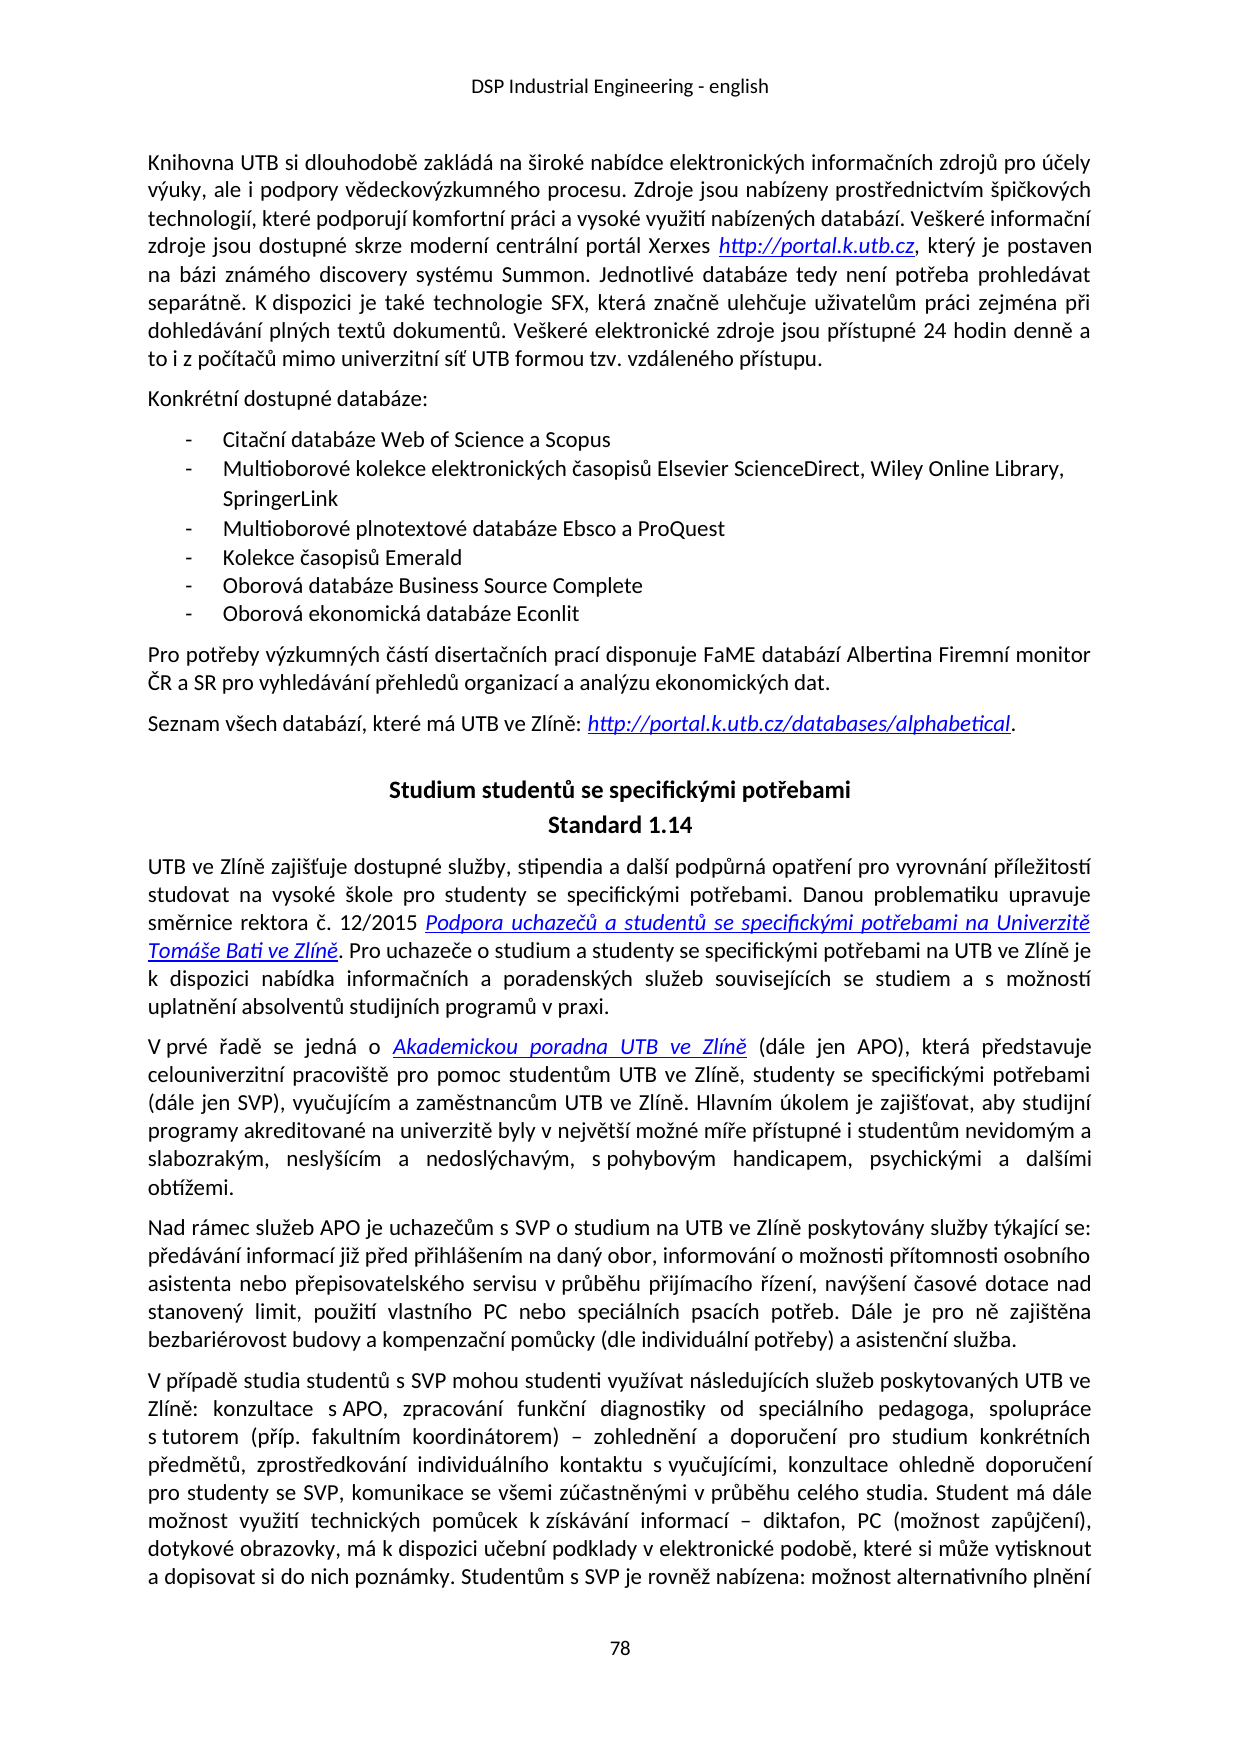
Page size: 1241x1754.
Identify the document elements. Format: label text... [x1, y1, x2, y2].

text V prvé řadě se jedná o Akademickou poradna UTB ve Zlíně (dále jen APO), která představuje celouniverzitní pracoviště pro pomoc studentům UTB ve Zlíně, studenty se specifickými potřebami (dále jen SVP), vyučujícím a zaměstnancům UTB ve Zlíně. Hlavním úkolem je zajišťovat, aby studijní programy akreditované na univerzitě byly v největší možné míře přístupné i studentům nevidomým a slabozrakým, neslyšícím a nedoslýchavým, s pohybovým handicapem, psychickými a dalšími obtížemi. [148, 1032, 1093, 1201]
list Multioborové kolekce elektronických časopisů Elsevier ScienceDirect, Wiley Online Library, SpringerLink [185, 454, 1093, 512]
list Kolekce časopisů Emerald [185, 543, 1093, 572]
list Multioborové plnotextové databáze Ebsco a ProQuest [185, 514, 1093, 542]
text Konkrétní dostupné databáze: [148, 384, 1093, 412]
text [148, 1366, 1093, 1590]
text Knihovna UTB si dlouhodobě zakládá na široké nabídce elektronických informačních zdrojů pro účely výuky, ale i podpory vědeckovýzkumného procesu. Zdroje jsou nabízeny prostřednictvím špičkových technologií, které podporují komfortní práci a vysoké využití nabízených databází. Veškeré informační zdroje jsou dostupné skrze moderní centrální portál Xerxes http://portal.k.utb.cz, který je postaven na bázi známého discovery systému Summon. Jednotlivé databáze tedy není potřeba prohledávat separátně. K dispozici je také technologie SFX, která značně ulehčuje uživatelům práci zejména při dohledávání plných textů dokumentů. Veškeré elektronické zdroje jsou přístupné 24 hodin denně a to i z počítačů mimo univerzitní síť UTB formou tzv. vzdáleného přístupu. [148, 148, 1093, 372]
list Oborová ekonomická databáze Econlit [185, 599, 1093, 628]
list Oborová databáze Business Source Complete [185, 572, 1093, 599]
list Citační databáze Web of Science a Scopus [185, 425, 1093, 453]
text Nad rámec služeb APO je uchazečům s SVP o studium na UTB ve Zlíně poskytovány služby týkající se: předávání informací již před přihlášením na daný obor, informování o možnosti přítomnosti osobního asistenta nebo přepisovatelského servisu v průběhu přijímacího řízení, navýšení časové dotace nad stanovený limit, použití vlastního PC nebo speciálních psacích potřeb. Dále je pro ně zajištěna bezbariérovost budovy a kompenzační pomůcky (dle individuální potřeby) a asistenční služba. [148, 1213, 1093, 1353]
subtitle Standard 1.14 [148, 809, 1093, 839]
text Pro potřeby výzkumných částí disertačních prací disponuje FaME databází Albertina Firemní monitor ČR a SR pro vyhledávání přehledů organizací a analýzu ekonomických dat. [148, 640, 1093, 696]
text Seznam všech databází, které má UTB ve Zlíně: http://portal.k.utb.cz/databases/alphabetical. [148, 709, 1093, 737]
subtitle Studium studentů se specifickými potřebami [148, 774, 1093, 805]
text UTB ve Zlíně zajišťuje dostupné služby, stipendia a další podpůrná opatření pro vyrovnání příležitostí studovat na vysoké škole pro studenty se specifickými potřebami. Danou problematiku upravuje směrnice rektora č. 12/2015 Podpora uchazečů a studentů se specifickými potřebami na Univerzitě Tomáše Bati ve Zlíně. Pro uchazeče o studium a studenty se specifickými potřebami na UTB ve Zlíně je k dispozici nabídka informačních a poradenských služeb souvisejících se studiem a s možností uplatnění absolventů studijních programů v praxi. [148, 852, 1093, 1020]
